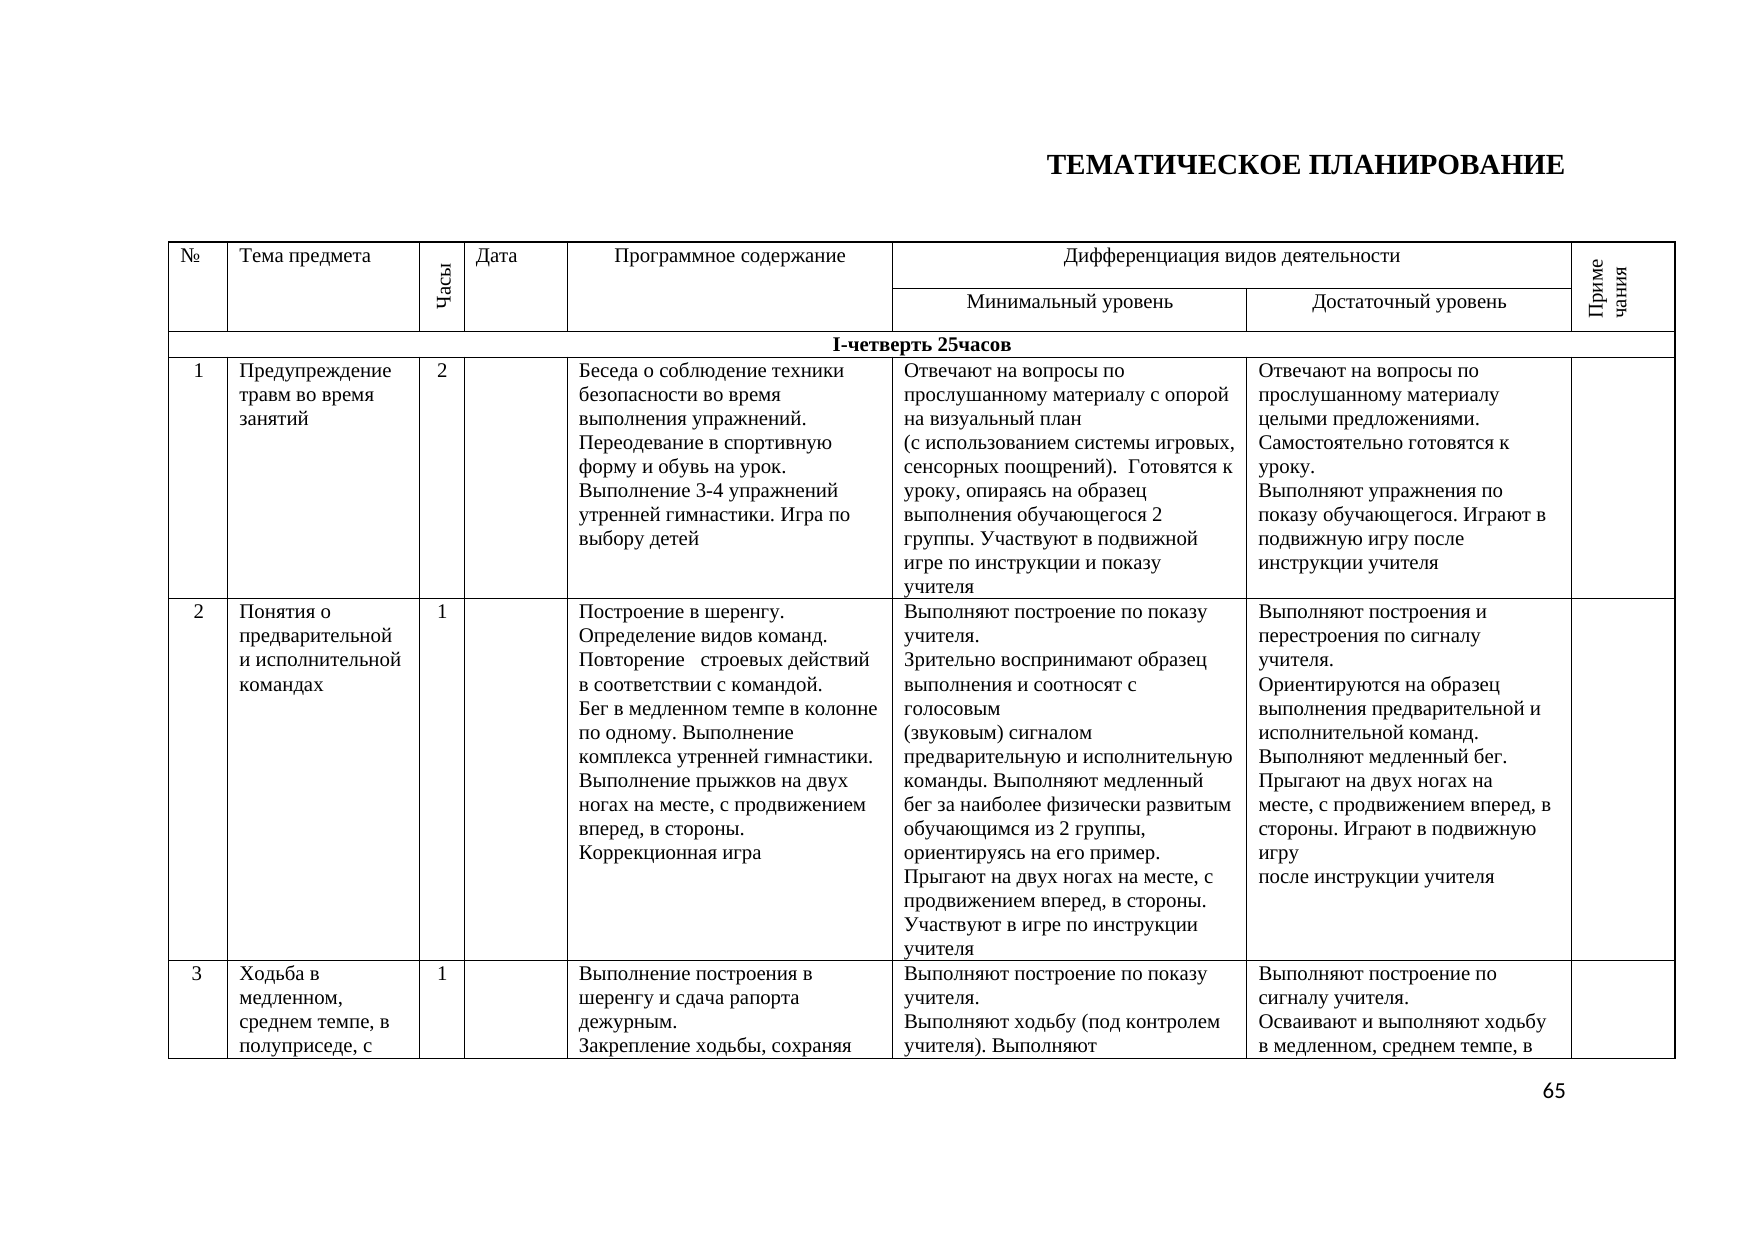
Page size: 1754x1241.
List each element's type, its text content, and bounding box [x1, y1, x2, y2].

table_cell Выполняют построения и перестроения по сигналу учителя. Ориентируются на образец выполнения предварительной и исполнительной команд. Выполняют медленный бег. Прыгают на двух ногах на месте, с продвижением вперед, в стороны. Играют в подвижную игру после инструкции учителя [1247, 599, 1571, 960]
table_header Дифференциация видов деятельности [893, 243, 1571, 288]
table_cell 1 [420, 961, 464, 1057]
table_cell 2 [420, 358, 464, 598]
table_cell Построение в шеренгу. Определение видов команд. Повторение строевых действий в соответствии с командой. Бег в медленном темпе в колонне по одному. Выполнение комплекса утренней гимнастики. Выполнение прыжков на двух ногах на месте, с продвижением вперед, в стороны. Коррекционная игра [568, 599, 892, 960]
table_cell 3 [169, 961, 227, 1057]
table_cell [1247, 961, 1571, 1057]
table_header № [169, 243, 227, 331]
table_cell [568, 961, 892, 1057]
text ТЕМАТИЧЕСКОЕ ПЛАНИРОВАНИЕ [124, 147, 1566, 181]
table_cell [893, 961, 1246, 1057]
table_cell [1572, 961, 1674, 1057]
table_header Часы [420, 243, 464, 331]
table_header Программное содержание [568, 243, 892, 331]
table_cell 2 [169, 599, 227, 960]
table_cell [1572, 358, 1674, 598]
table_cell Понятия о предварительной и исполнительной командах [228, 599, 419, 960]
table_cell Предупреждение травм во время занятий [228, 358, 419, 598]
table_cell I-четверть 25часов [169, 332, 1674, 357]
table_cell Достаточный уровень [1247, 289, 1571, 331]
table_cell Отвечают на вопросы по прослушанному материалу с опорой на визуальный план (с использованием системы игровых, сенсорных поощрений). Готовятся к уроку, опираясь на образец выполнения обучающегося 2 группы. Участвуют в подвижной игре по инструкции и показу учителя [893, 358, 1246, 598]
table_cell 1 [420, 599, 464, 960]
table_header Тема предмета [228, 243, 419, 331]
table_cell Беседа о соблюдение техники безопасности во время выполнения упражнений. Переодевание в спортивную форму и обувь на урок. Выполнение 3-4 упражнений утренней гимнастики. Игра по выбору детей [568, 358, 892, 598]
table_cell Выполняют построение по показу учителя. Зрительно воспринимают образец выполнения и соотносят с голосовым (звуковым) сигналом предварительную и исполнительную команды. Выполняют медленный бег за наиболее физически развитым обучающимся из 2 группы, ориентируясь на его пример. Прыгают на двух ногах на месте, с продвижением вперед, в стороны. Участвуют в игре по инструкции учителя [893, 599, 1246, 960]
table_cell Отвечают на вопросы по прослушанному материалу целыми предложениями. Самостоятельно готовятся к уроку. Выполняют упражнения по показу обучающегося. Играют в подвижную игру после инструкции учителя [1247, 358, 1571, 598]
table_cell Минимальный уровень [893, 289, 1246, 331]
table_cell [228, 961, 419, 1057]
table_cell [465, 599, 567, 960]
table_cell [465, 358, 567, 598]
table_header Примечания [1572, 243, 1674, 331]
table_cell [1572, 599, 1674, 960]
table_cell [465, 961, 567, 1057]
table_cell 1 [169, 358, 227, 598]
table_header Дата [465, 243, 567, 331]
